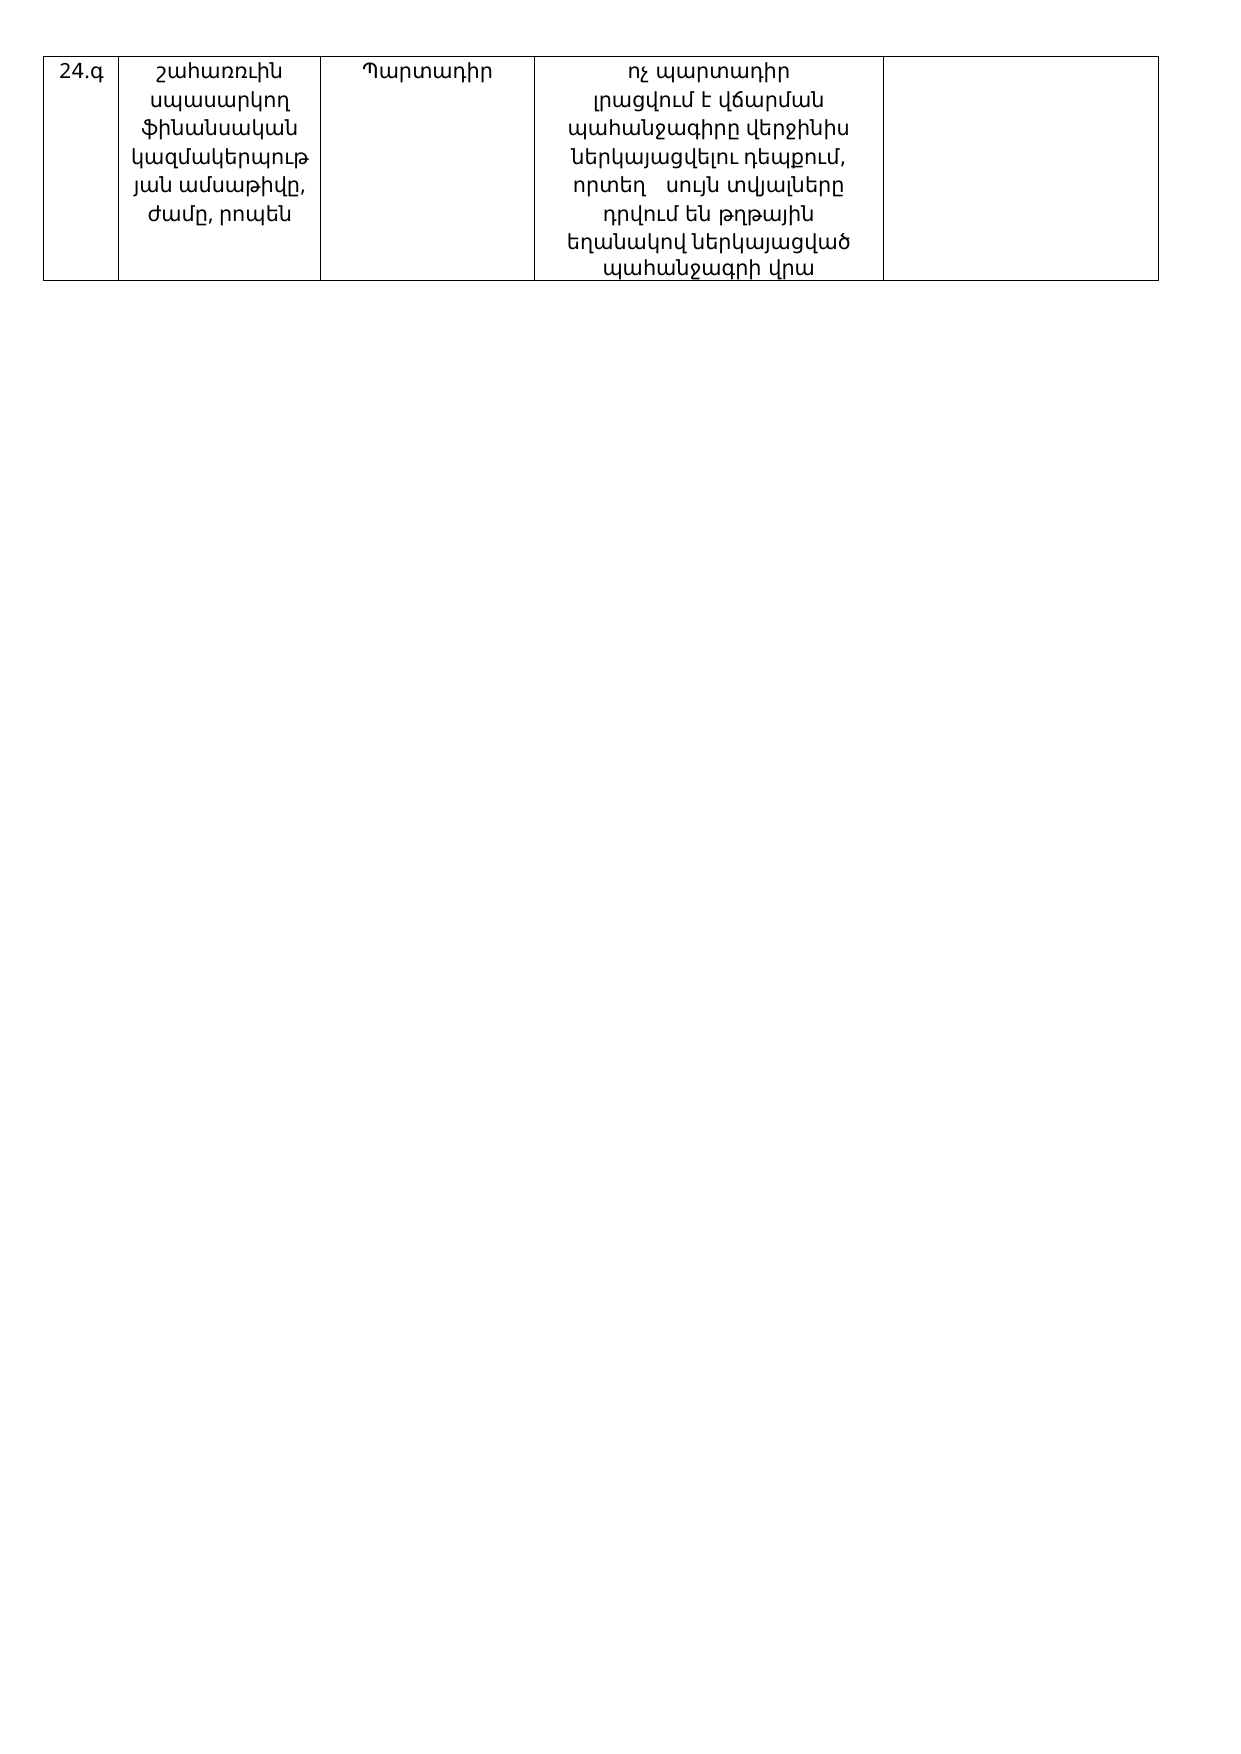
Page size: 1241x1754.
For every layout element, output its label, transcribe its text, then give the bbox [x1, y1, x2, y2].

table_cell ոչ պարտադիր լրացվում է վճարման պահանջագիրը վերջինիս ներկայացվելու դեպքում, որտեղ սույն տվյալները դրվում են թղթային եղանակով ներկայացված պահանջագրի վրա [535, 57, 883, 280]
table_cell շահառռւին սպասարկող ֆինանսական կազմակերպության ամսաթիվը, ժամը, րոպեն [119, 57, 320, 280]
table_cell Պարտադիր [321, 57, 534, 280]
table_cell [884, 57, 1158, 280]
table_cell 24.գ [44, 57, 118, 280]
